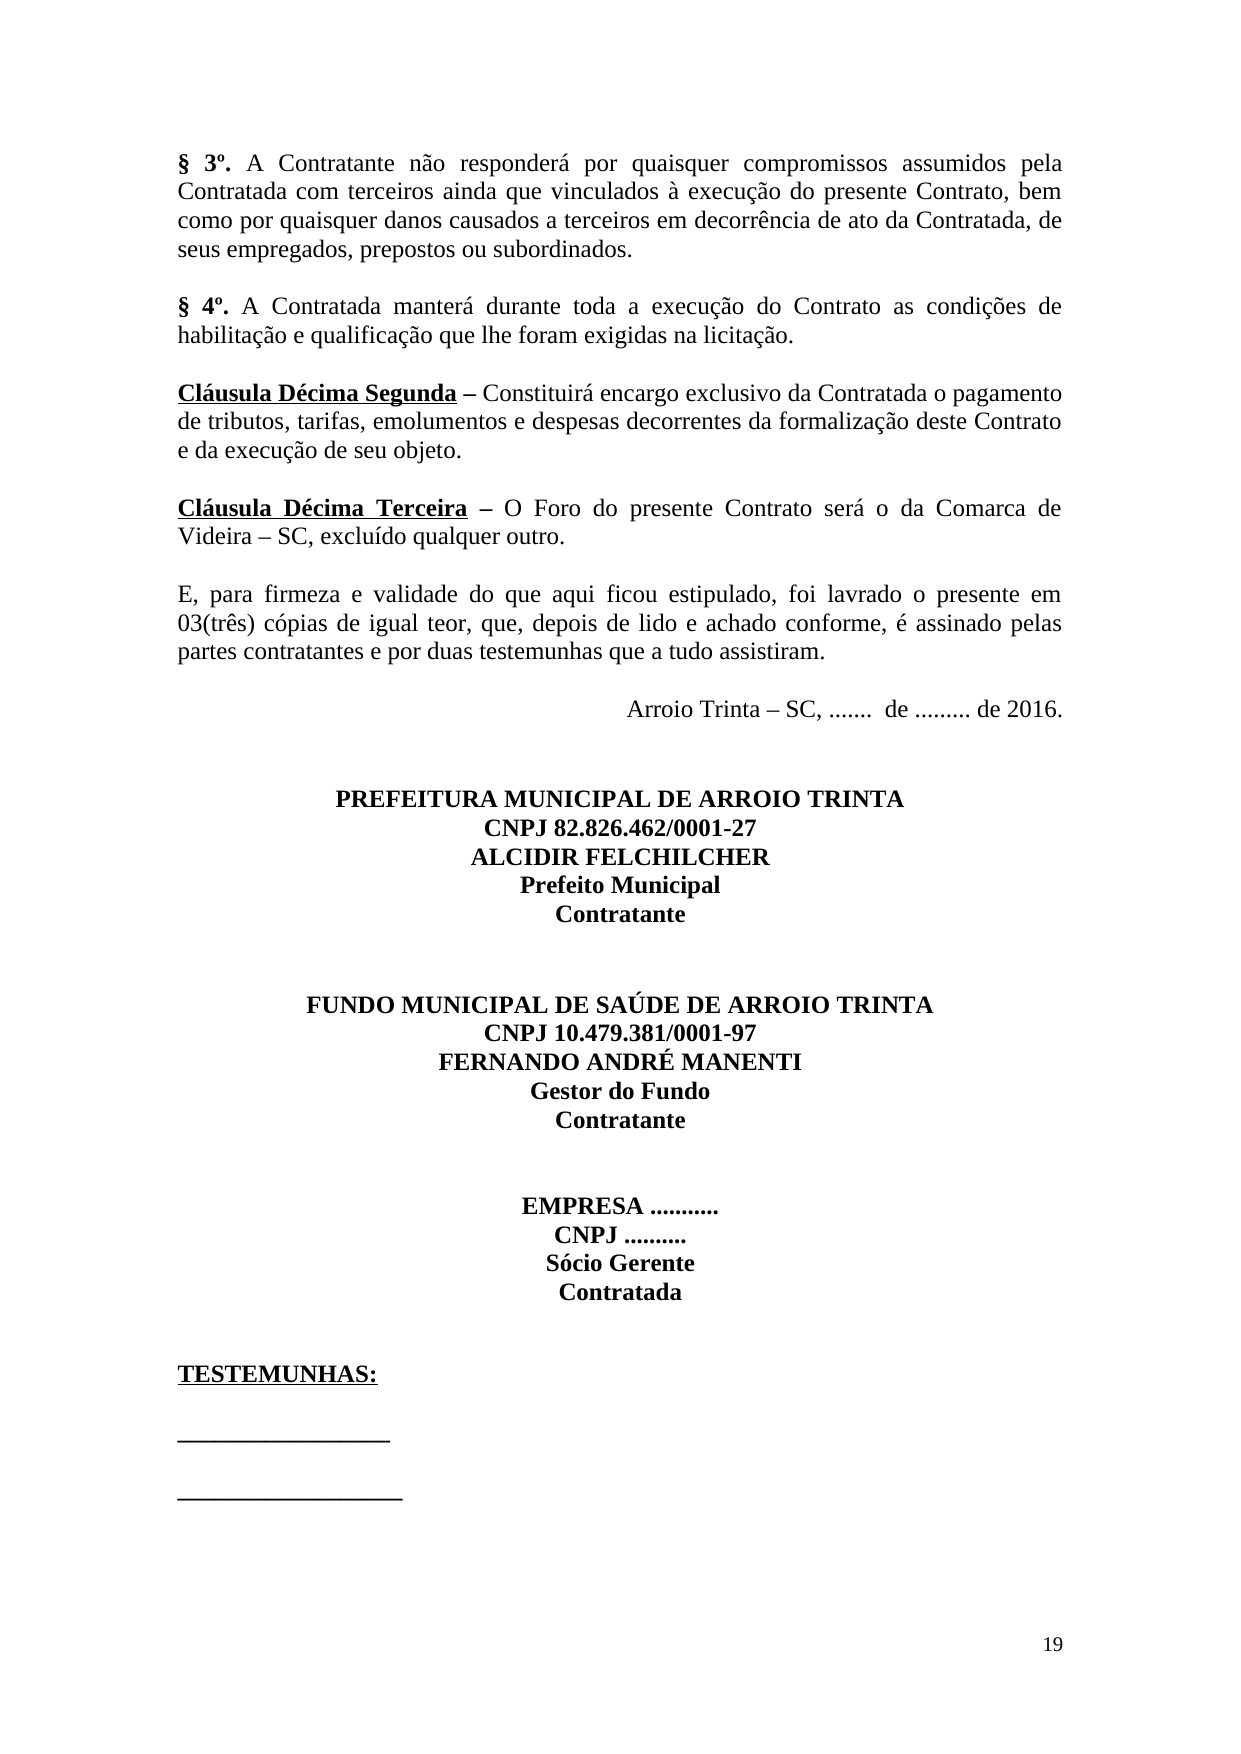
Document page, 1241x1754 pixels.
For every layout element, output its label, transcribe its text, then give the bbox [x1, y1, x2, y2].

text TESTEMUNHAS: [177, 1359, 1063, 1387]
text Contratante [177, 1105, 1063, 1133]
text § 3º. A Contratante não responderá por quaisquer compromissos assumidos pela Contratada com terceiros ainda que vinculados à execução do presente Contrato, bem como por quaisquer danos causados a terceiros em decorrência de ato da Contratada, de seus empregados, prepostos ou subordinados. [177, 148, 1063, 263]
text Prefeito Municipal [177, 871, 1063, 899]
text Cláusula Décima Terceira – O Foro do presente Contrato será o da Comarca de Videira – SC, excluído qualquer outro. [177, 493, 1063, 550]
text Gestor do Fundo [177, 1076, 1063, 1105]
text CNPJ 10.479.381/0001-97 [177, 1018, 1063, 1047]
text E, para firmeza e validade do que aqui ficou estipulado, foi lavrado o presente em 03(três) cópias de igual teor, que, depois de lido e achado conforme, é assinado pelas partes contratantes e por duas testemunhas que a tudo assistiram. [177, 579, 1063, 665]
text ALCIDIR FELCHILCHER [177, 842, 1063, 871]
text CNPJ 82.826.462/0001-27 [177, 813, 1063, 842]
text Arroio Trinta – SC, ....... de ......... de 2016. [177, 694, 1063, 723]
text Contratada [177, 1277, 1063, 1306]
text CNPJ .......... [177, 1220, 1063, 1248]
text § 4º. A Contratada manterá durante toda a execução do Contrato as condições de habilitação e qualificação que lhe foram exigidas na licitação. [177, 291, 1063, 349]
text Sócio Gerente [177, 1248, 1063, 1277]
text FERNANDO ANDRÉ MANENTI [177, 1047, 1063, 1076]
subtitle FUNDO MUNICIPAL DE SAÚDE DE ARROIO TRINTA [177, 990, 1063, 1018]
text Cláusula Décima Segunda – Constituirá encargo exclusivo da Contratada o pagamento de tributos, tarifas, emolumentos e despesas decorrentes da formalização deste Contrato e da execução de seu objeto. [177, 378, 1063, 464]
text __________________ [177, 1474, 1063, 1502]
text Contratante [177, 899, 1063, 928]
text _________________ [177, 1416, 1063, 1445]
text EMPRESA ........... [177, 1191, 1063, 1220]
subtitle PREFEITURA MUNICIPAL DE ARROIO TRINTA [177, 784, 1063, 813]
